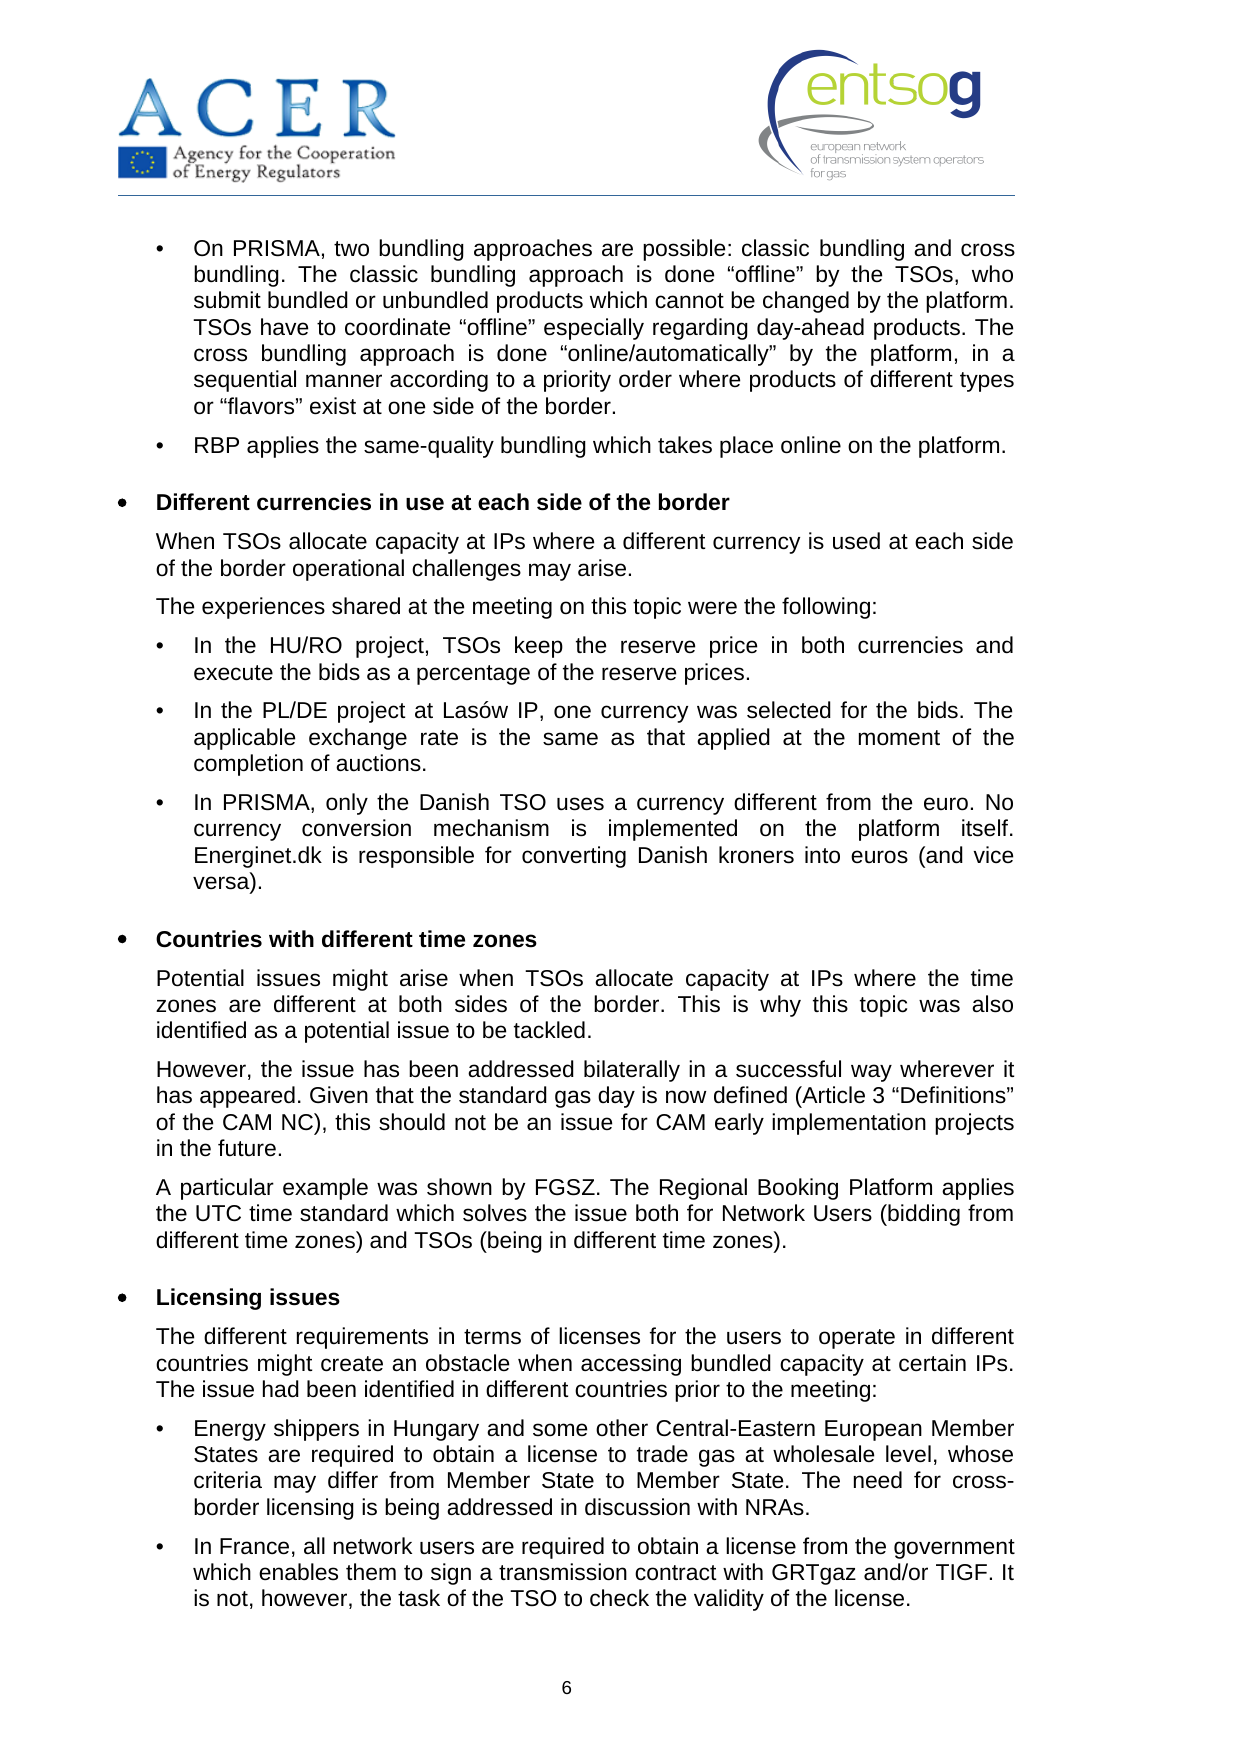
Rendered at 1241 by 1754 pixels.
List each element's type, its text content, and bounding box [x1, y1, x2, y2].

list Energy shippers in Hungary and some other Central-Eastern European Member States are required to obtain a license to trade gas at wholesale level, whose criteria may differ from Member State to Member State. The need for cross-border licensing is being addressed in discussion with NRAs. [156, 1415, 1015, 1520]
list However, the issue has been addressed bilaterally in a successful way wherever it has appeared. Given that the standard gas day is now defined (Article 3 “Definitions” of the CAM NC), this should not be an issue for CAM early implementation projects in the future. [156, 1056, 1015, 1161]
list Countries with different time zones [118, 926, 1015, 952]
list A particular example was shown by FGSZ. The Regional Booking Platform applies the UTC time standard which solves the issue both for Network Users (bidding from different time zones) and TSOs (being in different time zones). [156, 1174, 1015, 1253]
list RBP applies the same-quality bundling which takes place online on the platform. [156, 432, 1015, 458]
list In France, all network users are required to obtain a license from the government which enables them to sign a transmission contract with GRTgaz and/or TIGF. It is not, however, the task of the TSO to check the validity of the license. [156, 1533, 1015, 1612]
picture [755, 46, 986, 183]
text The experiences shared at the meeting on this topic were the following: [156, 593, 1015, 620]
list Different currencies in use at each side of the border [118, 489, 1015, 516]
list In the PL/DE project at Lasów IP, one currency was selected for the bids. The applicable exchange rate is the same as that applied at the moment of the completion of auctions. [156, 697, 1015, 776]
list On PRISMA, two bundling approaches are possible: classic bundling and cross bundling. The classic bundling approach is done “offline” by the TSOs, who submit bundled or unbundled products which cannot be changed by the platform. TSOs have to coordinate “offline” especially regarding day-ahead products. The cross bundling approach is done “online/automatically” by the platform, in a sequential manner according to a priority order where products of different types or “flavors” exist at one side of the border. [156, 235, 1015, 419]
text When TSOs allocate capacity at IPs where a different currency is used at each side of the border operational challenges may arise. [156, 528, 1015, 581]
list In PRISMA, only the Danish TSO uses a currency different from the euro. No currency conversion mechanism is implemented on the platform itself. Energinet.dk is responsible for converting Danish kroners into euros (and vice versa). [156, 789, 1015, 894]
picture [118, 78, 396, 183]
list Licensing issues [118, 1284, 1015, 1311]
list In the HU/RO project, TSOs keep the reserve price in both currencies and execute the bids as a percentage of the reserve prices. [156, 632, 1015, 685]
list The different requirements in terms of licenses for the users to operate in different countries might create an obstacle when accessing bundled capacity at certain IPs. The issue had been identified in different countries prior to the meeting: [156, 1323, 1015, 1402]
list Potential issues might arise when TSOs allocate capacity at IPs where the time zones are different at both sides of the border. This is why this topic was also identified as a potential issue to be tackled. [156, 964, 1015, 1043]
